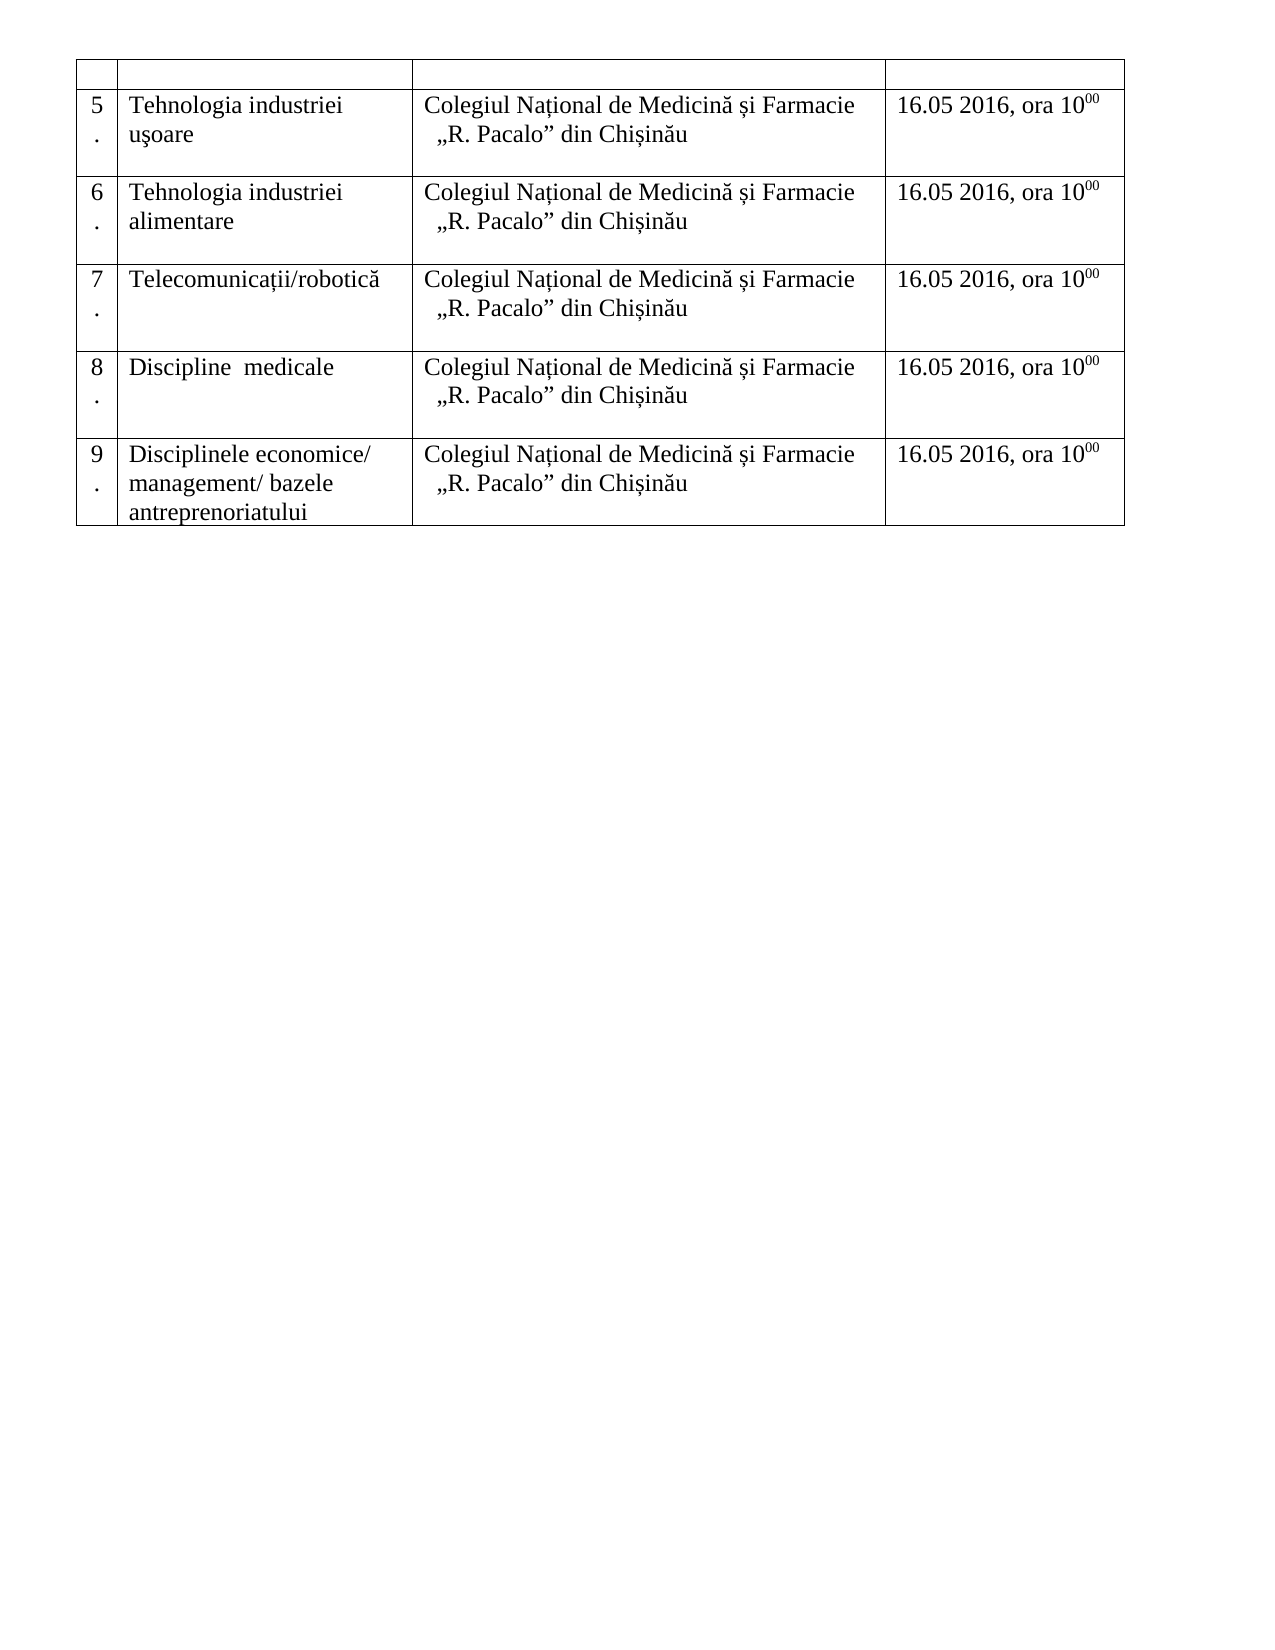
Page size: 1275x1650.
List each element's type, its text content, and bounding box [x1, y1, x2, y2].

table_cell 16.05 2016, ora 1000 [886, 352, 1124, 438]
table_cell 16.05 2016, ora 1000 [886, 265, 1124, 351]
table_cell 6. [77, 177, 117, 263]
table_cell 9. [77, 439, 117, 525]
table_cell 4. [77, 60, 117, 89]
table_cell 16.05 2016, ora 1000 [886, 439, 1124, 525]
table_cell Tehnologia industriei alimentare [118, 177, 412, 263]
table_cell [413, 177, 885, 263]
table_cell Discipline medicale [118, 352, 412, 438]
table_cell 8. [77, 352, 117, 438]
table_cell Tehnologia industriei uşoare [118, 90, 412, 176]
table_cell Colegiul Național de Medicină și Farmacie „R. Pacalo” din Chișinău [413, 352, 885, 438]
table_cell Colegiul Național de Medicină și Farmacie „R. Pacalo” din Chișinău [413, 439, 885, 525]
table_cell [118, 60, 412, 89]
table_cell Telecomunicații/robotică [118, 265, 412, 351]
table_cell Disciplinele economice/ management/ bazele antreprenoriatului [118, 439, 412, 525]
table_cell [413, 90, 885, 176]
table_cell 5. [77, 90, 117, 176]
table_cell 16.05 2016, ora 1000 [886, 177, 1124, 263]
table_cell 7. [77, 265, 117, 351]
table_cell Colegiul Național de Medicină și Farmacie „R. Pacalo” din Chișinău [413, 265, 885, 351]
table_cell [886, 90, 1124, 176]
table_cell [413, 60, 885, 89]
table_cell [886, 60, 1124, 89]
